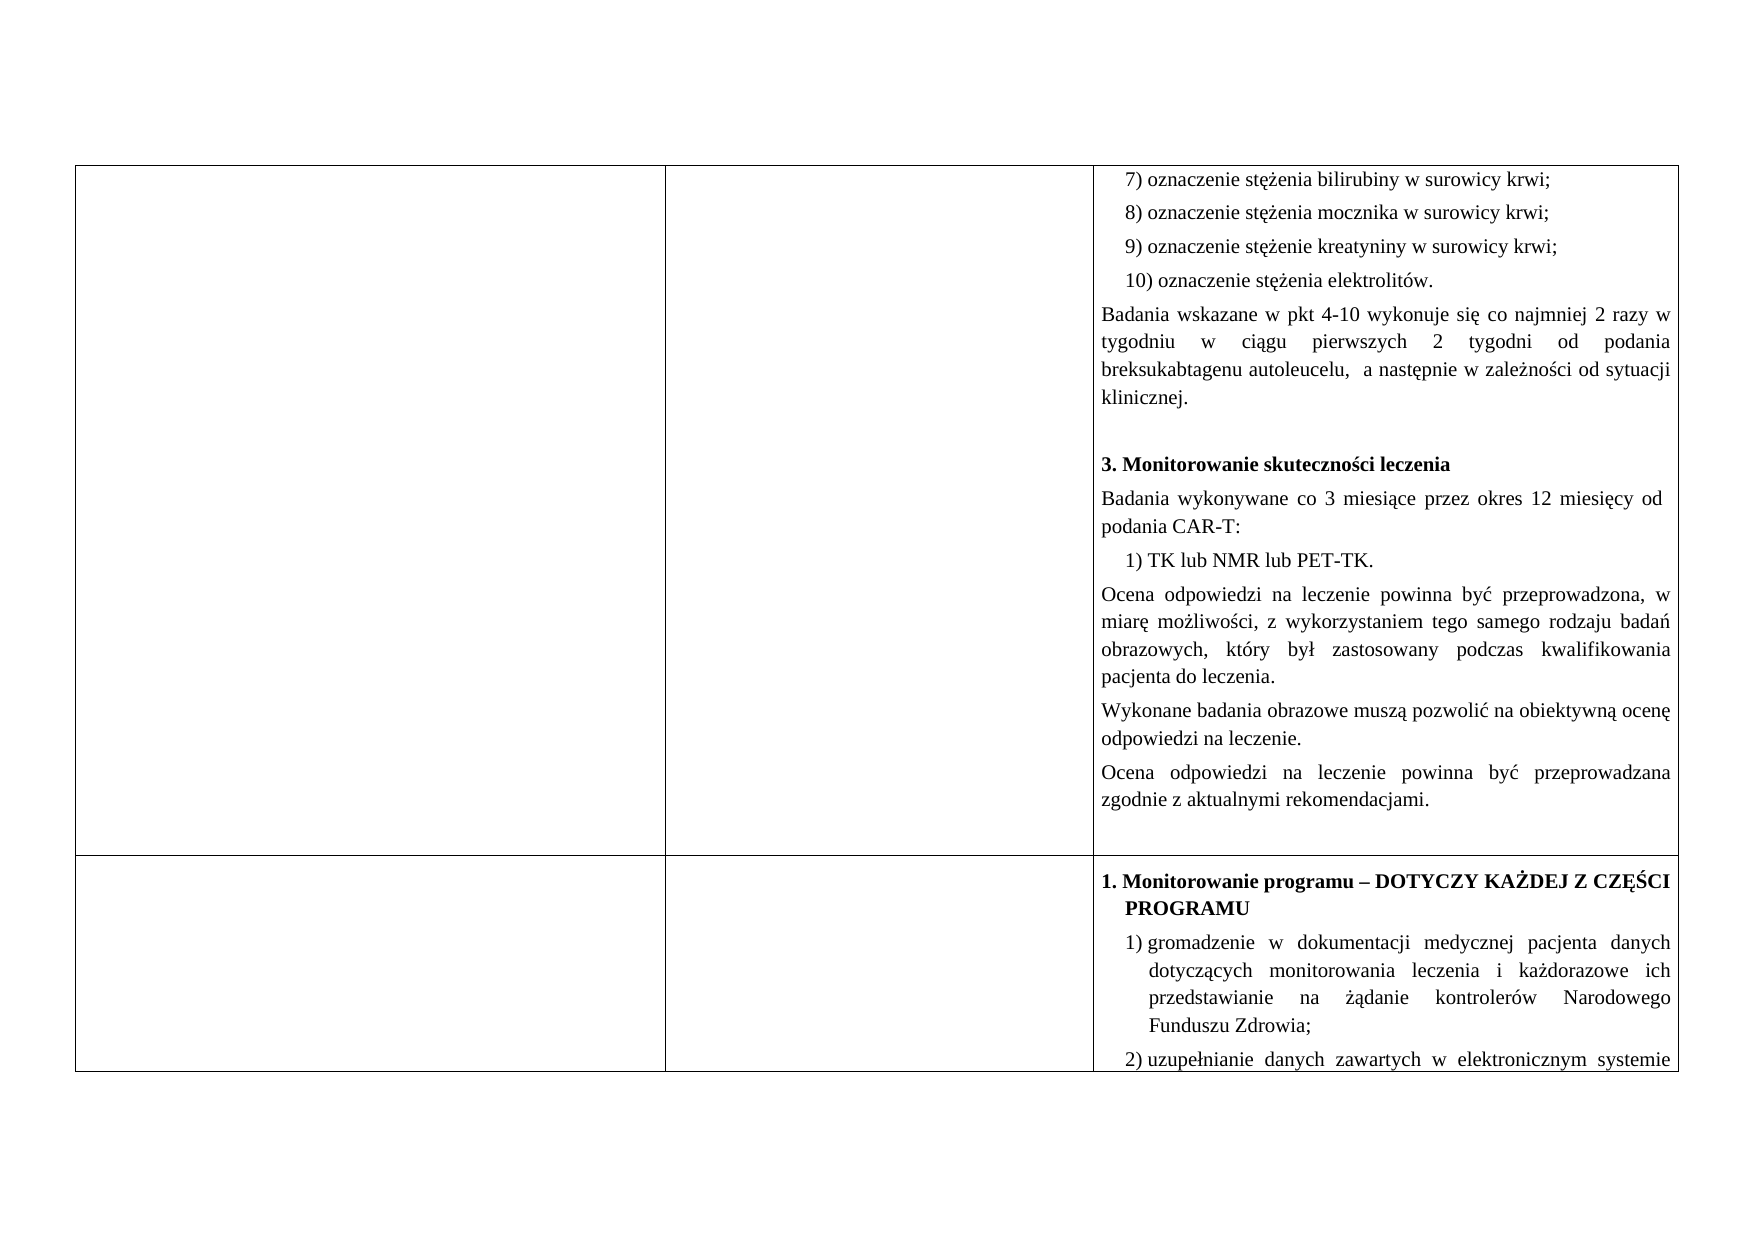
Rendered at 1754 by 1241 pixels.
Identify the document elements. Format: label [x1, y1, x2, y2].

table_cell [76, 166, 665, 855]
table_cell [666, 856, 1093, 1071]
table_cell [76, 856, 665, 1071]
table_cell [666, 166, 1093, 855]
table_cell [1094, 166, 1678, 855]
table_cell [1094, 856, 1678, 1071]
